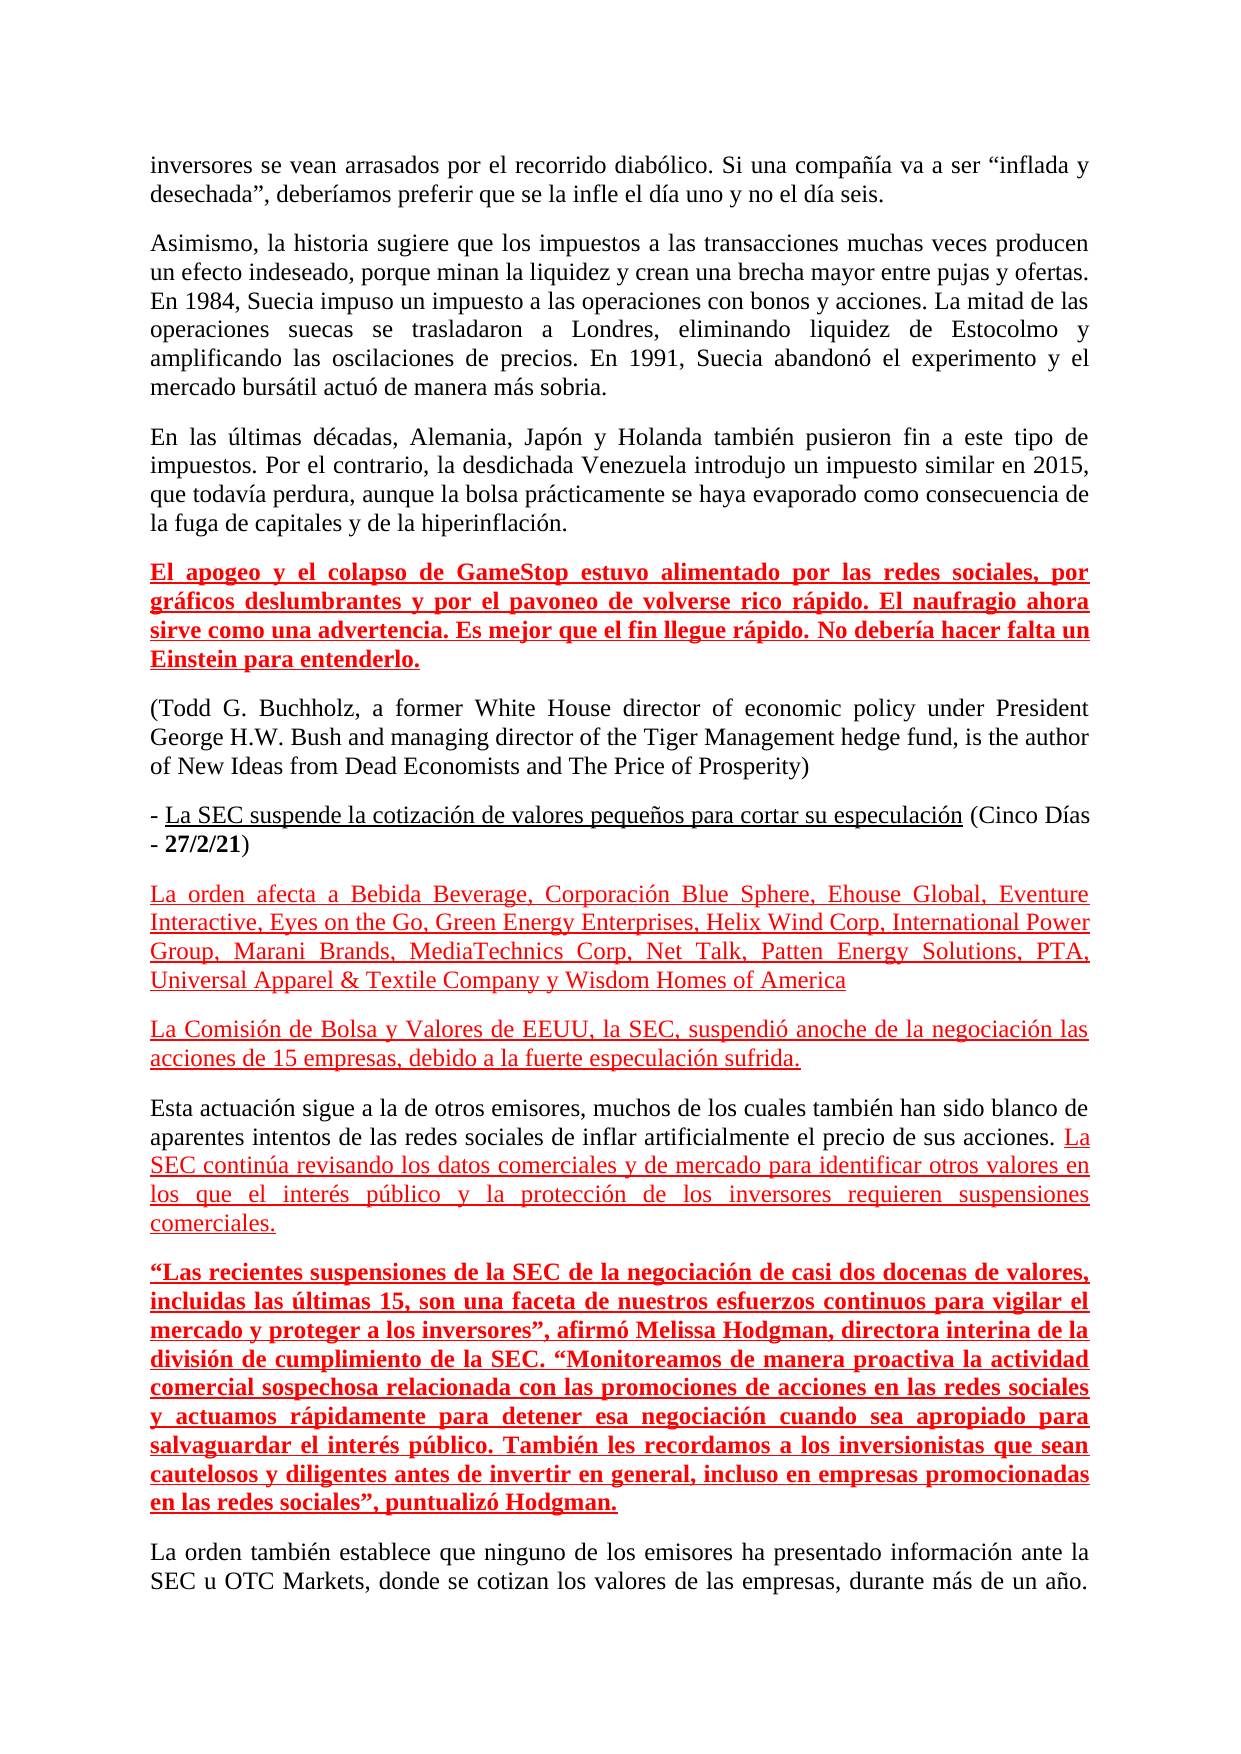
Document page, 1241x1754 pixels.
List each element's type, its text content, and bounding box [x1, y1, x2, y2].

text El apogeo y el colapso de GameStop estuvo alimentado por las redes sociales, por gráficos deslumbrantes y por el pavoneo de volverse rico rápido. El naufragio ahora sirve como una advertencia. Es mejor que el fin llegue rápido. No debería hacer falta un Einstein para entenderlo. [150, 557, 1090, 582]
text La orden afecta a Bebida Beverage, Corporación Blue Sphere, Ehouse Global, Eventure Interactive, Eyes on the Go, Green Energy Enterprises, Helix Wind Corp, International Power Group, Marani Brands, MediaTechnics Corp, Net Talk, Patten Energy Solutions, PTA, Universal Apparel & Textile Company y Wisdom Homes of America [150, 963, 1090, 994]
text (Todd G. Buchholz, a former White House director of economic policy under President George H.W. Bush and managing director of the Tiger Management hedge fund, is the author of New Ideas from Dead Economists and The Price of Prosperity) [150, 693, 1090, 779]
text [150, 1537, 1090, 1594]
text Esta actuación sigue a la de otros emisores, muchos de los cuales también han sido blanco de aparentes intentos de las redes sociales de inflar artificialmente el precio de sus acciones. La SEC continúa revisando los datos comerciales y de mercado para identificar otros valores en los que el interés público y la protección de los inversores requieren suspensiones comerciales. [150, 1206, 1090, 1237]
text La orden afecta a Bebida Beverage, Corporación Blue Sphere, Ehouse Global, Eventure Interactive, Eyes on the Go, Green Energy Enterprises, Helix Wind Corp, International Power Group, Marani Brands, MediaTechnics Corp, Net Talk, Patten Energy Solutions, PTA, Universal Apparel & Textile Company y Wisdom Homes of America [150, 905, 1090, 932]
text La orden afecta a Bebida Beverage, Corporación Blue Sphere, Ehouse Global, Eventure Interactive, Eyes on the Go, Green Energy Enterprises, Helix Wind Corp, International Power Group, Marani Brands, MediaTechnics Corp, Net Talk, Patten Energy Solutions, PTA, Universal Apparel & Textile Company y Wisdom Homes of America [150, 879, 1090, 904]
text La orden afecta a Bebida Beverage, Corporación Blue Sphere, Ehouse Global, Eventure Interactive, Eyes on the Go, Green Energy Enterprises, Helix Wind Corp, International Power Group, Marani Brands, MediaTechnics Corp, Net Talk, Patten Energy Solutions, PTA, Universal Apparel & Textile Company y Wisdom Homes of America [150, 934, 1090, 961]
text El apogeo y el colapso de GameStop estuvo alimentado por las redes sociales, por gráficos deslumbrantes y por el pavoneo de volverse rico rápido. El naufragio ahora sirve como una advertencia. Es mejor que el fin llegue rápido. No debería hacer falta un Einstein para entenderlo. [150, 613, 1090, 640]
text El apogeo y el colapso de GameStop estuvo alimentado por las redes sociales, por gráficos deslumbrantes y por el pavoneo de volverse rico rápido. El naufragio ahora sirve como una advertencia. Es mejor que el fin llegue rápido. No debería hacer falta un Einstein para entenderlo. [150, 584, 1090, 611]
text Esta actuación sigue a la de otros emisores, muchos de los cuales también han sido blanco de aparentes intentos de las redes sociales de inflar artificialmente el precio de sus acciones. La SEC continúa revisando los datos comerciales y de mercado para identificar otros valores en los que el interés público y la protección de los inversores requieren suspensiones comerciales. [150, 1093, 1090, 1175]
text En las últimas décadas, Alemania, Japón y Holanda también pusieron fin a este tipo de impuestos. Por el contrario, la desdichada Venezuela introdujo un impuesto similar en 2015, que todavía perdura, aunque la bolsa prácticamente se haya evaporado como consecuencia de la fuga de capitales y de la hiperinflación. [150, 422, 1090, 537]
text - La SEC suspende la cotización de valores pequeños para cortar su especulación (Cinco Días - 27/2/21) [150, 800, 1090, 858]
text La Comisión de Bolsa y Valores de EEUU, la SEC, suspendió anoche de la negociación las acciones de 15 empresas, debido a la fuerte especulación sufrida. [150, 1014, 1090, 1072]
text Asimismo, la historia sugiere que los impuestos a las transacciones muchas veces producen un efecto indeseado, porque minan la liquidez y crean una brecha mayor entre pujas y ofertas. En 1984, Suecia impuso un impuesto a las operaciones con bonos y acciones. La mitad de las operaciones suecas se trasladaron a Londres, eliminando liquidez de Estocolmo y amplificando las oscilaciones de precios. En 1991, Suecia abandonó el experimento y el mercado bursátil actuó de manera más sobria. [150, 228, 1090, 401]
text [150, 150, 1090, 207]
text Esta actuación sigue a la de otros emisores, muchos de los cuales también han sido blanco de aparentes intentos de las redes sociales de inflar artificialmente el precio de sus acciones. La SEC continúa revisando los datos comerciales y de mercado para identificar otros valores en los que el interés público y la protección de los inversores requieren suspensiones comerciales. [150, 1177, 1090, 1204]
text El apogeo y el colapso de GameStop estuvo alimentado por las redes sociales, por gráficos deslumbrantes y por el pavoneo de volverse rico rápido. El naufragio ahora sirve como una advertencia. Es mejor que el fin llegue rápido. No debería hacer falta un Einstein para entenderlo. [150, 641, 1090, 672]
